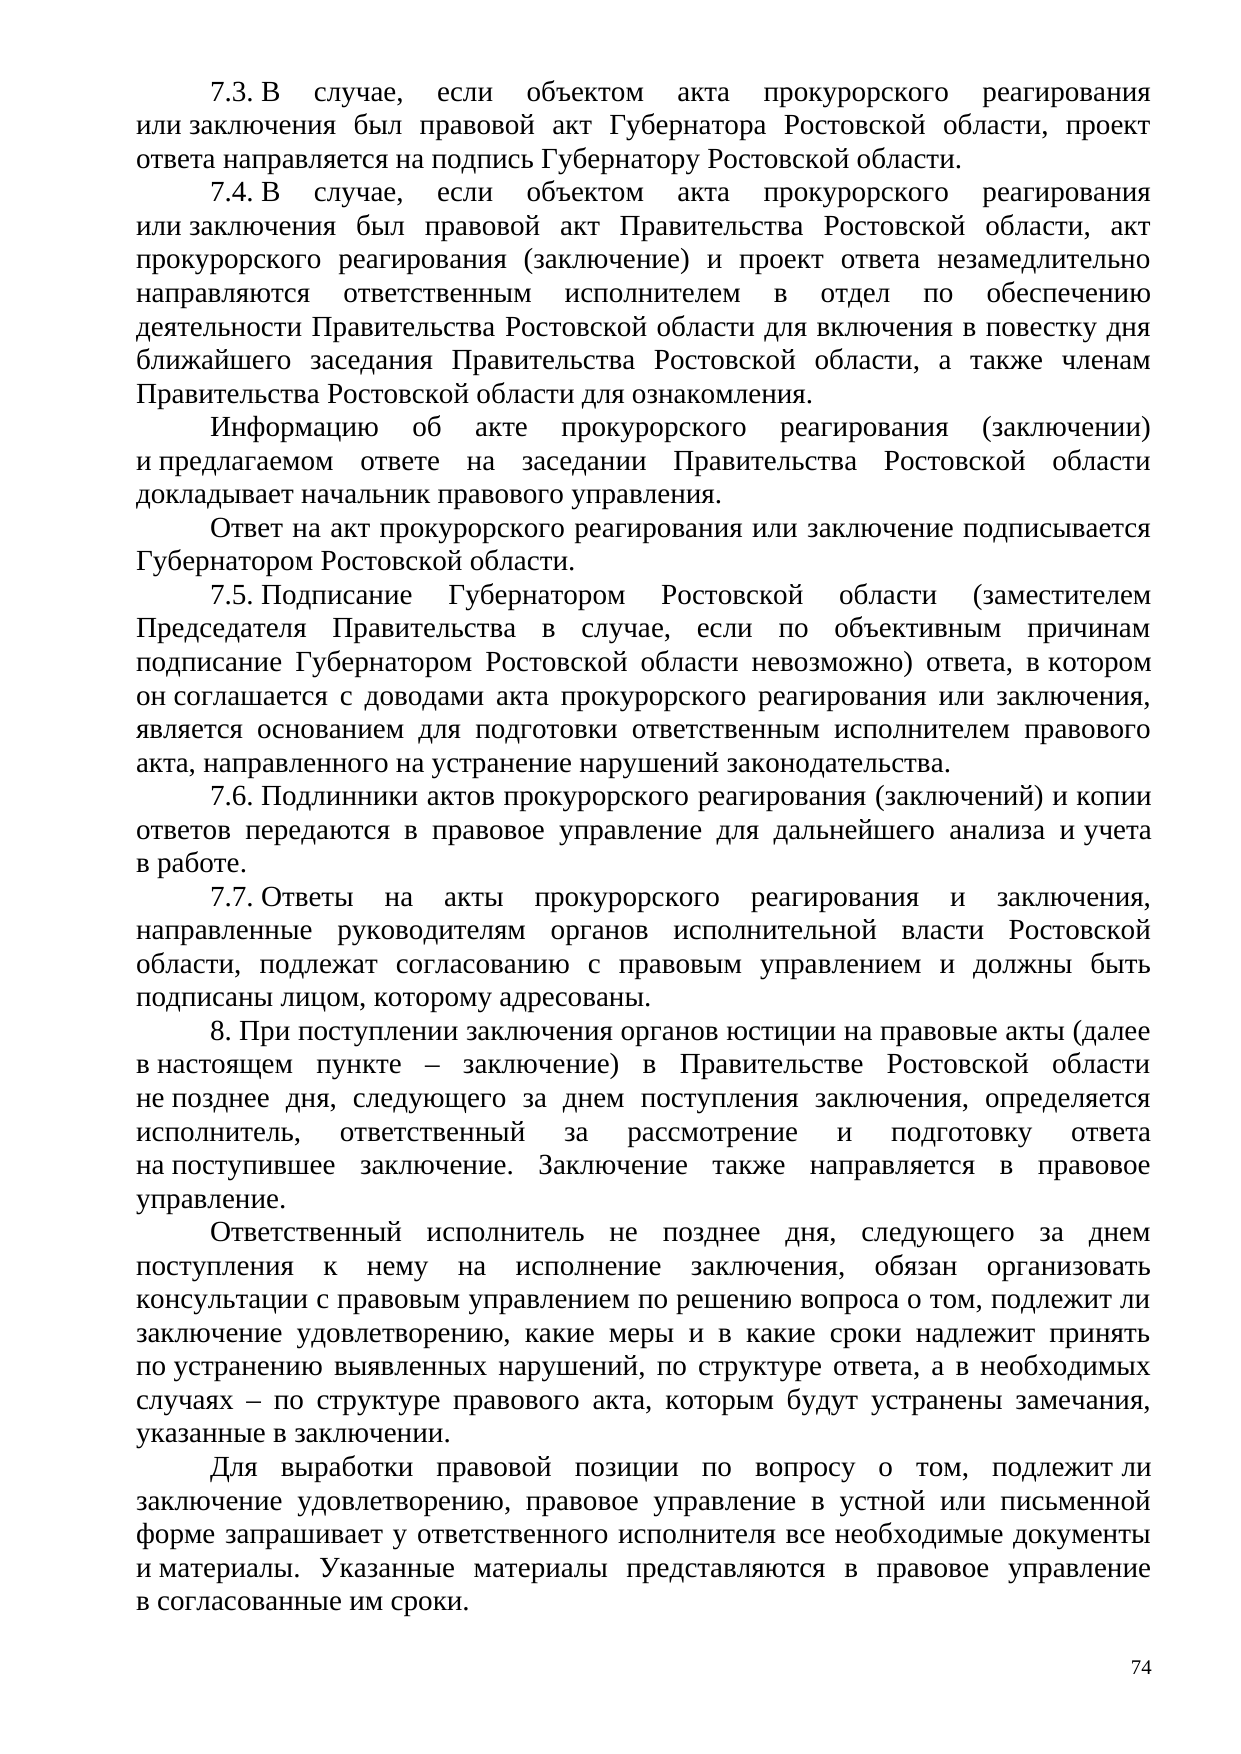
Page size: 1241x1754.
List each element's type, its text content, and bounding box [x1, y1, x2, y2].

text Ответственный исполнитель не позднее дня, следующего за днем поступления к нему на исполнение заключения, обязан организовать консультации с правовым управлением по решению вопроса о том, подлежит ли заключение удовлетворению, какие меры и в какие сроки надлежит принять по устранению выявленных нарушений, по структуре ответа, а в необходимых случаях – по структуре правового акта, которым будут устранены замечания, указанные в заключении. [136, 1214, 1152, 1449]
text 7.5. Подписание Губернатором Ростовской области (заместителем Председателя Правительства в случае, если по объективным причинам подписание Губернатором Ростовской области невозможно) ответа, в котором он соглашается с доводами акта прокурорского реагирования или заключения, является основанием для подготовки ответственным исполнителем правового акта, направленного на устранение нарушений законодательства. [136, 577, 1152, 778]
text 7.6. Подлинники актов прокурорского реагирования (заключений) и копии ответов передаются в правовое управление для дальнейшего анализа и учета в работе. [136, 778, 1152, 879]
text Для выработки правовой позиции по вопросу о том, подлежит ли заключение удовлетворению, правовое управление в устной или письменной форме запрашивает у ответственного исполнителя все необходимые документы и материалы. Указанные материалы представляются в правовое управление в согласованные им сроки. [136, 1449, 1152, 1617]
text 7.4. В случае, если объектом акта прокурорского реагирования или заключения был правовой акт Правительства Ростовской области, акт прокурорского реагирования (заключение) и проект ответа незамедлительно направляются ответственным исполнителем в отдел по обеспечению деятельности Правительства Ростовской области для включения в повестку дня ближайшего заседания Правительства Ростовской области, а также членам Правительства Ростовской области для ознакомления. [136, 174, 1152, 409]
text 8. При поступлении заключения органов юстиции на правовые акты (далее в настоящем пункте – заключение) в Правительстве Ростовской области не позднее дня, следующего за днем поступления заключения, определяется исполнитель, ответственный за рассмотрение и подготовку ответа на поступившее заключение. Заключение также направляется в правовое управление. [136, 1013, 1152, 1214]
text Ответ на акт прокурорского реагирования или заключение подписывается Губернатором Ростовской области. [136, 510, 1152, 577]
text 7.3. В случае, если объектом акта прокурорского реагирования или заключения был правовой акт Губернатора Ростовской области, проект ответа направляется на подпись Губернатору Ростовской области. [136, 74, 1152, 174]
text Информацию об акте прокурорского реагирования (заключении) и предлагаемом ответе на заседании Правительства Ростовской области докладывает начальник правового управления. [136, 409, 1152, 510]
text 7.7. Ответы на акты прокурорского реагирования и заключения, направленные руководителям органов исполнительной власти Ростовской области, подлежат согласованию с правовым управлением и должны быть подписаны лицом, которому адресованы. [136, 879, 1152, 1013]
